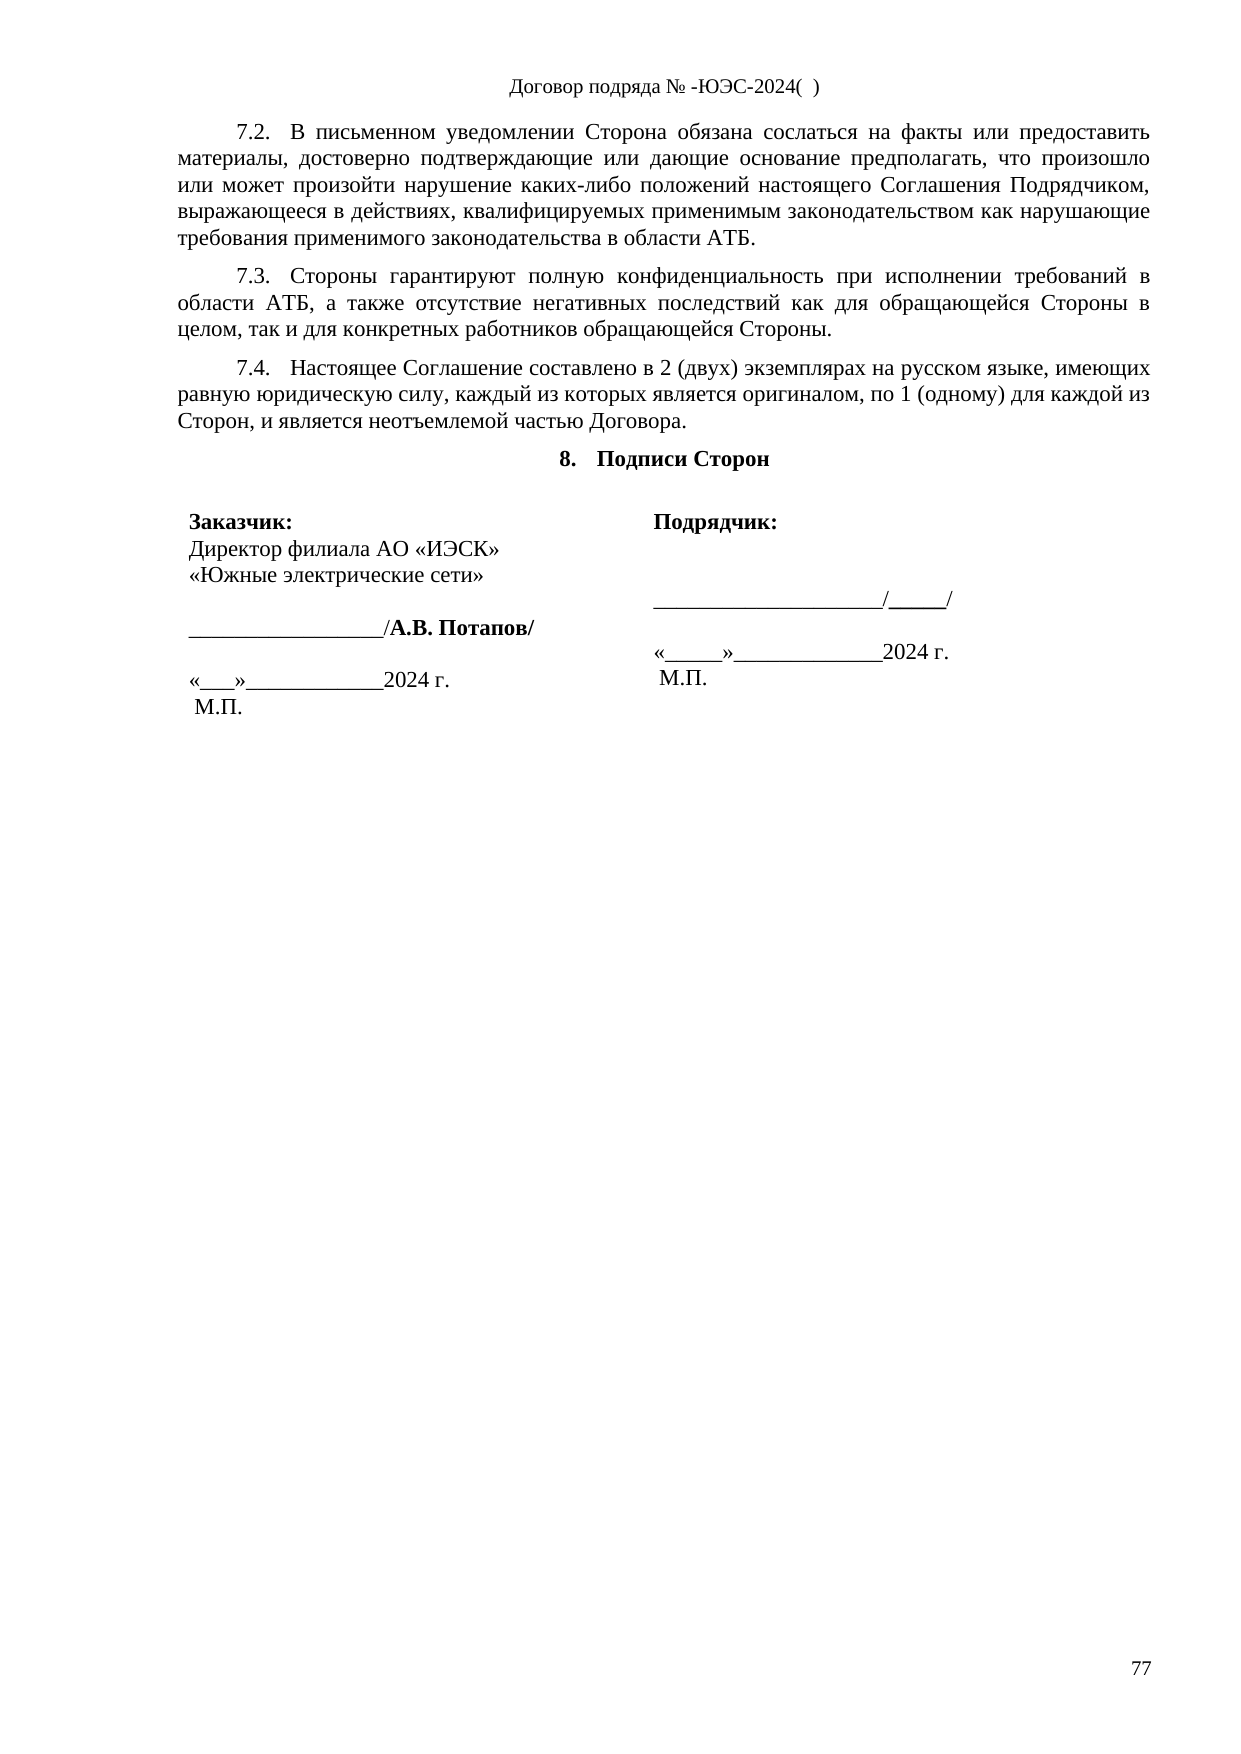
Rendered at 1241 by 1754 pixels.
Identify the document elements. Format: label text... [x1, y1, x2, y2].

table_header Заказчик: Директор филиала АО «ИЭСК» «Южные электрические сети» _________________/А.В. Потапов/ «___»____________2024 г. М.П. [177, 509, 642, 719]
list В письменном уведомлении Сторона обязана сослаться на факты или предоставить материалы, достоверно подтверждающие или дающие основание предполагать, что произошло или может произойти нарушение каких-либо положений настоящего Соглашения Подрядчиком, выражающееся в действиях, квалифицируемых применимым законодательством как нарушающие требования применимого законодательства в области АТБ. [177, 118, 1152, 250]
list Подписи Сторон [177, 446, 1152, 472]
list Настоящее Соглашение составлено в 2 (двух) экземплярах на русском языке, имеющих равную юридическую силу, каждый из которых является оригиналом, по 1 (одному) для каждой из Сторон, и является неотъемлемой частью Договора. [177, 354, 1152, 433]
list Стороны гарантируют полную конфиденциальность при исполнении требований в области АТБ, а также отсутствие негативных последствий как для обращающейся Стороны в целом, так и для конкретных работников обращающейся Стороны. [177, 262, 1152, 341]
table_header Подрядчик: ____________________/_____/ «_____»_____________2024 г. М.П. [642, 509, 1152, 719]
